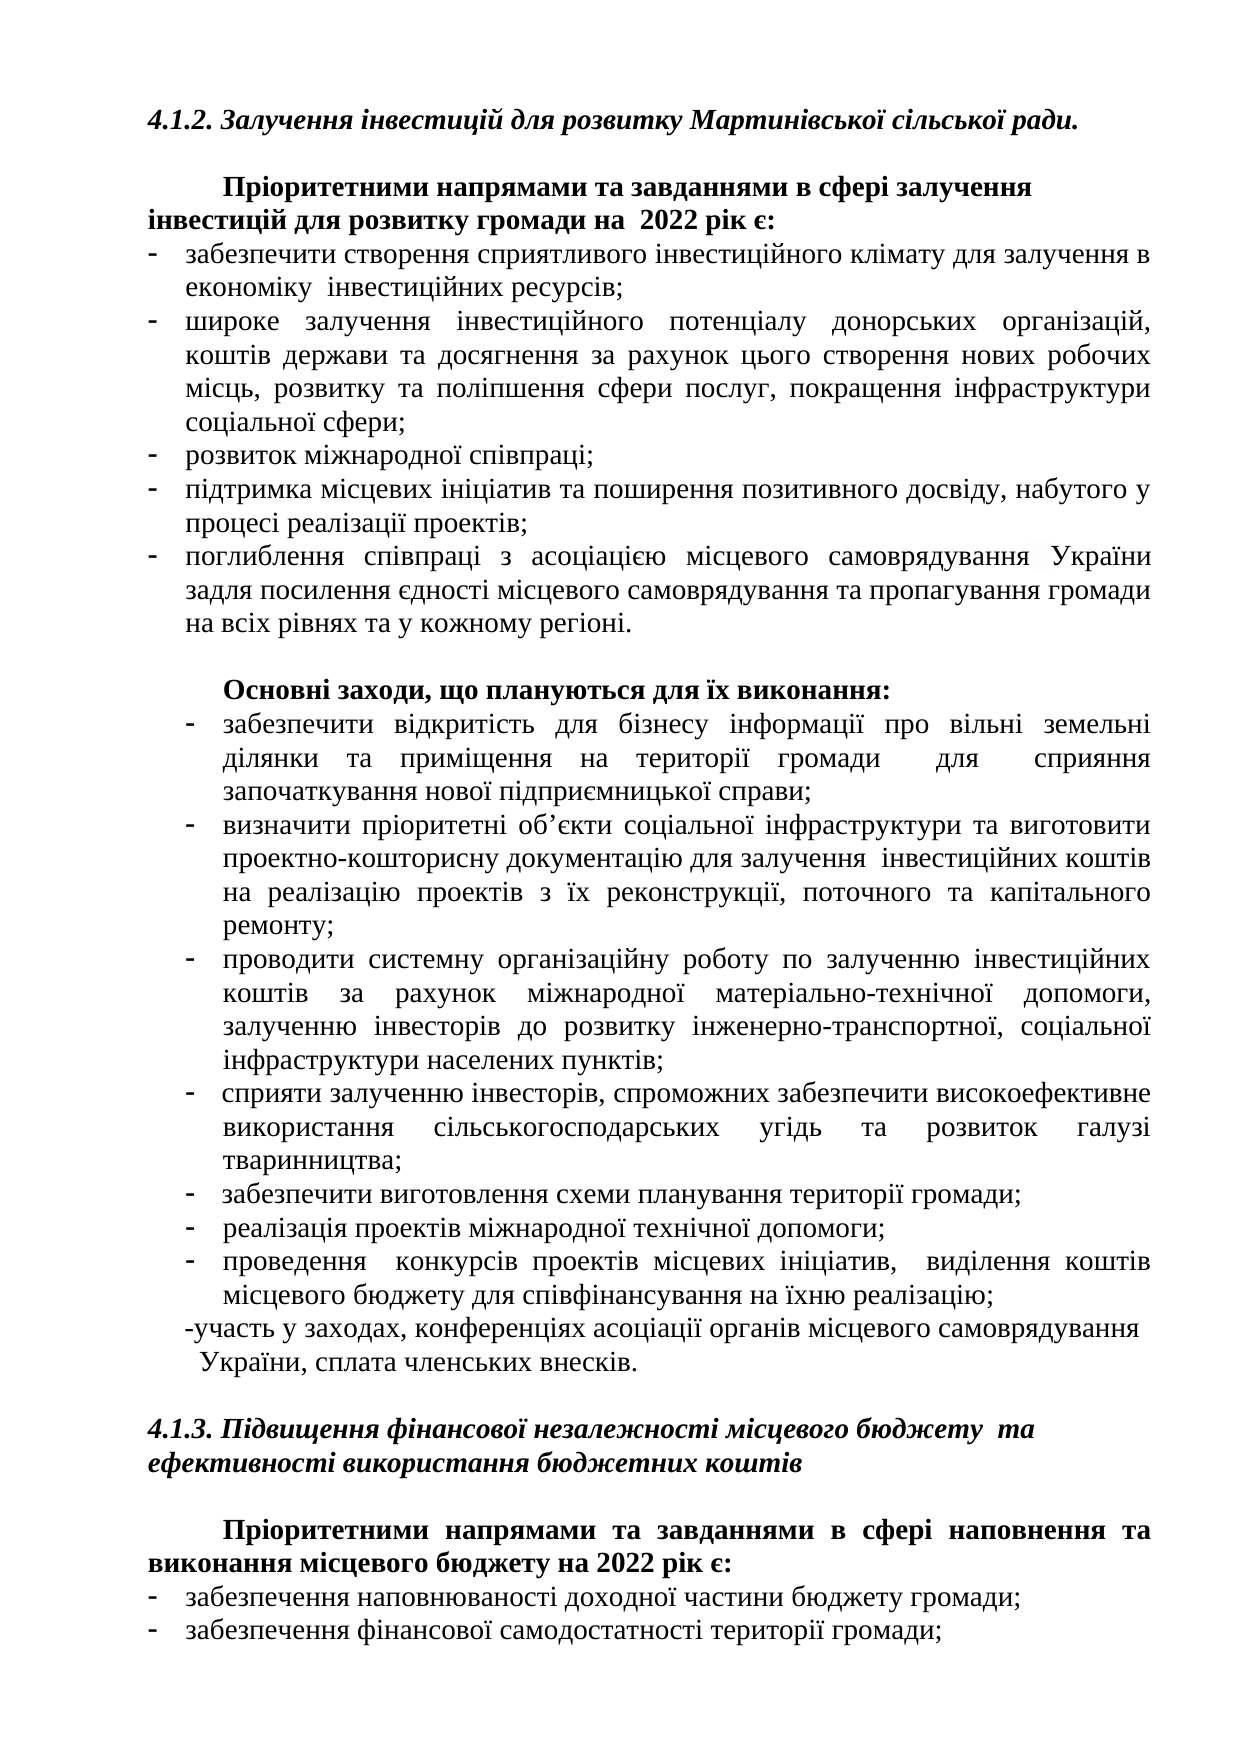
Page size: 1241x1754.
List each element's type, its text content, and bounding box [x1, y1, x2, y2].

list визначити пріоритетні об’єкти соціальної інфраструктури та виготовити проектно-кошторисну документацію для залучення інвестиційних коштів на реалізацію проектів з їх реконструкції, поточного та капітального ремонту; [185, 807, 1152, 941]
list розвиток міжнародної співпраці; [148, 437, 1152, 471]
list проведення конкурсів проектів місцевих ініціатив, виділення коштів місцевого бюджету для співфінансування на їхню реалізацію; [185, 1243, 1152, 1311]
text Пріоритетними напрямами та завданнями в сфері наповнення та виконання місцевого бюджету на 2022 рік є: [148, 1512, 1152, 1579]
text -участь у заходах, конференціях асоціації органів місцевого самоврядування [148, 1311, 1152, 1344]
list проводити системну організаційну роботу по залученню інвестиційних коштів за рахунок міжнародної матеріально-технічної допомоги, залученню інвесторів до розвитку інженерно-транспортної, соціальної інфраструктури населених пунктів; [185, 941, 1152, 1075]
list забезпечення фінансової самодостатності території громади; [148, 1612, 1152, 1646]
text Пріоритетними напрямами та завданнями в сфері залучення інвестицій для розвитку громади на 2022 рік є: [148, 169, 1152, 236]
list сприяти залученню інвесторів, спроможних забезпечити високоефективне використання сільськогосподарських угідь та розвиток галузі тваринництва; [185, 1075, 1152, 1176]
list забезпечити створення сприятливого інвестиційного клімату для залучення в економіку інвестиційних ресурсів; [148, 236, 1152, 303]
text України, сплата членських внесків. [148, 1344, 1152, 1378]
list поглиблення співпраці з асоціацією місцевого самоврядування України задля посилення єдності місцевого самоврядування та пропагування громади на всіх рівнях та у кожному регіоні. [148, 538, 1152, 639]
list забезпечити виготовлення схеми планування території громади; [185, 1176, 1152, 1210]
text Основні заходи, що плануються для їх виконання: [148, 672, 1152, 706]
list забезпечення наповнюваності доходної частини бюджету громади; [148, 1579, 1152, 1612]
list підтримка місцевих ініціатив та поширення позитивного досвіду, набутого у процесі реалізації проектів; [148, 471, 1152, 538]
list широке залучення інвестиційного потенціалу донорських організацій, коштів держави та досягнення за рахунок цього створення нових робочих місць, розвитку та поліпшення сфери послуг, покращення інфраструктури соціальної сфери; [148, 303, 1152, 437]
text 4.1.3. Підвищення фінансової незалежності місцевого бюджету та ефективності використання бюджетних коштів [148, 1411, 1152, 1478]
list реалізація проектів міжнародної технічної допомоги; [185, 1210, 1152, 1243]
text 4.1.2. Залучення інвестицій для розвитку Мартинівської сільської ради. [148, 102, 1152, 135]
list забезпечити відкритість для бізнесу інформації про вільні земельні ділянки та приміщення на території громади для сприяння започаткування нової підприємницької справи; [185, 706, 1152, 807]
